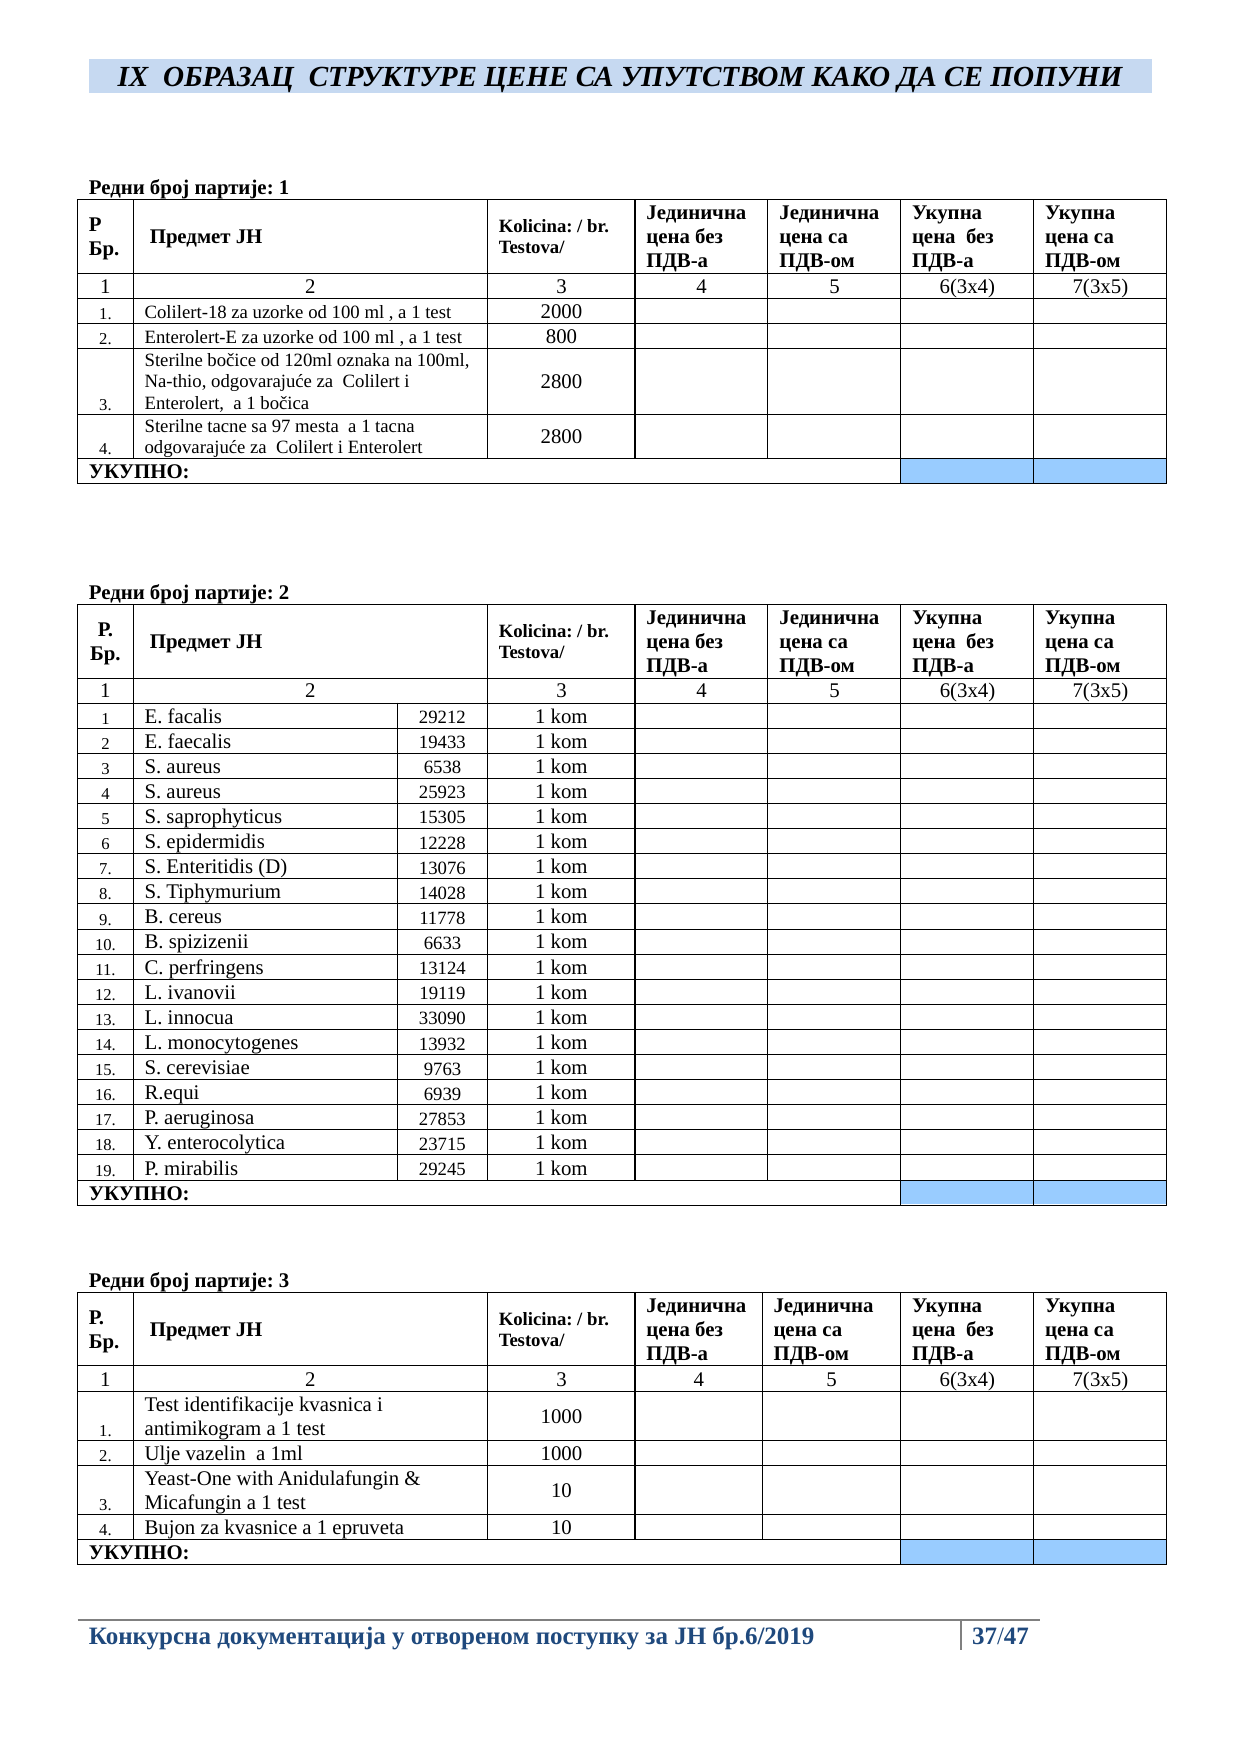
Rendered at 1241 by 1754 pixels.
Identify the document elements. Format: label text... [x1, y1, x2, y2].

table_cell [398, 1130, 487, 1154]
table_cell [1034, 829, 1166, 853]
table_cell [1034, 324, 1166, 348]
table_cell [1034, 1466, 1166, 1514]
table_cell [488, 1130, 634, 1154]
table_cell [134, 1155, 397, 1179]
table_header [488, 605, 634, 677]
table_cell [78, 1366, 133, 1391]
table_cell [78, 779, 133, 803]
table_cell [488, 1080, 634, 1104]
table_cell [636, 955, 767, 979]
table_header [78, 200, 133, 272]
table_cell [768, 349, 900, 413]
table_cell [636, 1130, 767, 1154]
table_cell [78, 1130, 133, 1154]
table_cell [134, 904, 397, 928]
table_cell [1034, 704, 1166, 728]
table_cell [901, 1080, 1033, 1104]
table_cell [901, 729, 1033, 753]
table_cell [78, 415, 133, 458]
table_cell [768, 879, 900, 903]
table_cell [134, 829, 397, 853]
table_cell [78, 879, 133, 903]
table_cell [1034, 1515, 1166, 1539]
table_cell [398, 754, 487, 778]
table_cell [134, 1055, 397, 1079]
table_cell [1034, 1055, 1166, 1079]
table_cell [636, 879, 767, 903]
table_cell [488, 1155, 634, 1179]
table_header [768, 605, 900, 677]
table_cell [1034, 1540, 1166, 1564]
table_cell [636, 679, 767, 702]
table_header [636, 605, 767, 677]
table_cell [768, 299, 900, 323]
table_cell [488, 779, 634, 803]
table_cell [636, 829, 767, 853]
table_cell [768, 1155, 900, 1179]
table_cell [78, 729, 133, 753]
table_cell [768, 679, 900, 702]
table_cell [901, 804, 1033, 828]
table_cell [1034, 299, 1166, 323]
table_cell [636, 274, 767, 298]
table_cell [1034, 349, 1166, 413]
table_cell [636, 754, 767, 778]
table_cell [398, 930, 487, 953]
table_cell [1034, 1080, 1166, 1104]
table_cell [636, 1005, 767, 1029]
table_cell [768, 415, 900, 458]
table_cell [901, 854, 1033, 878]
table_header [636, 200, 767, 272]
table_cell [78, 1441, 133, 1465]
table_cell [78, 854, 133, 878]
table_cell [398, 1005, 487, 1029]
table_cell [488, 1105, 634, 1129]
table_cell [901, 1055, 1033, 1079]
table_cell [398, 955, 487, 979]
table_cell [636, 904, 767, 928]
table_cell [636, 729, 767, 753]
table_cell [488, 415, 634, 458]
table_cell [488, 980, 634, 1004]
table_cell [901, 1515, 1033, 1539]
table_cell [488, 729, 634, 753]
text Редни број партије: 2 [89, 580, 1152, 604]
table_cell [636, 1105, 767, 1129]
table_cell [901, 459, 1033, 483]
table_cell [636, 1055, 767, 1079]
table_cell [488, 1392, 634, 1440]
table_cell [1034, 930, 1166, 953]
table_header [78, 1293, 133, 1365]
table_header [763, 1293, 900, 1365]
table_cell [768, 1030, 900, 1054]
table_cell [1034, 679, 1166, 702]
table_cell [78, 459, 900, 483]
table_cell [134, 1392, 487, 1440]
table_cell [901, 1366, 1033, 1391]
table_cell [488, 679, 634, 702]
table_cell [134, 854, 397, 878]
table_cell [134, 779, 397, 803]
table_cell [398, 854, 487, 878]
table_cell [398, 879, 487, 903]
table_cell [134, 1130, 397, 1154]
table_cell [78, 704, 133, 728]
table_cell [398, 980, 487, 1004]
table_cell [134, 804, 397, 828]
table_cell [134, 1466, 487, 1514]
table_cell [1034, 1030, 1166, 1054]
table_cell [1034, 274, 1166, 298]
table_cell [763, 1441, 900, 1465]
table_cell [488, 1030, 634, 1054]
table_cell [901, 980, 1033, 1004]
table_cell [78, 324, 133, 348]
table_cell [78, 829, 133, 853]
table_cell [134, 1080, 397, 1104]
text Редни број партије: 1 [89, 175, 1152, 199]
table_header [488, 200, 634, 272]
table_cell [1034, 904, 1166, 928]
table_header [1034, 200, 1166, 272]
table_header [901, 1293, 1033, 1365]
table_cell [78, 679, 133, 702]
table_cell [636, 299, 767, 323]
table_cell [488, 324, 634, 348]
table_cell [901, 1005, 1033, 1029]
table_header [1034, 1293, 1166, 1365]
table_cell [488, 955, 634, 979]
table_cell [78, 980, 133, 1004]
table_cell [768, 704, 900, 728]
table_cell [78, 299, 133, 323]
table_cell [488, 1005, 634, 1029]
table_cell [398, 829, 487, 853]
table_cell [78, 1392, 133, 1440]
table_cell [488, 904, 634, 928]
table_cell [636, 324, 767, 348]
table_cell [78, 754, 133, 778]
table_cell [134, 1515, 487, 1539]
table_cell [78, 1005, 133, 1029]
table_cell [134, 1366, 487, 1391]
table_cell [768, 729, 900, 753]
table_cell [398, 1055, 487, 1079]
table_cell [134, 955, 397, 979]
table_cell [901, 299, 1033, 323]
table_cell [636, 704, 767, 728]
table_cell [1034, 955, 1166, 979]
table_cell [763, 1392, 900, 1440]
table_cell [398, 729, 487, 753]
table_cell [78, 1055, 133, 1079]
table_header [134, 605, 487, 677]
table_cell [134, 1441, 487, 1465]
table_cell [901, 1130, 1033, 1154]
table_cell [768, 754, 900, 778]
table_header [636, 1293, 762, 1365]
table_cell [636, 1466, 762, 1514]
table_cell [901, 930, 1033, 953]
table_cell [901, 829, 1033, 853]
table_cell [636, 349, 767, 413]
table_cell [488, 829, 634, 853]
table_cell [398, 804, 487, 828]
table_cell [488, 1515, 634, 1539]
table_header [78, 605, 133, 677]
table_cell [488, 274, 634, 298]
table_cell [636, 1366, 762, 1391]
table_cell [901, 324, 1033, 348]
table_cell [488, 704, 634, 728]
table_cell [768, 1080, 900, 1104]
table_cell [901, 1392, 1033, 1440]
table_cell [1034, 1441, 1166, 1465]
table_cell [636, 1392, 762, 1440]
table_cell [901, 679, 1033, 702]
text Редни број партије: 3 [89, 1268, 1152, 1292]
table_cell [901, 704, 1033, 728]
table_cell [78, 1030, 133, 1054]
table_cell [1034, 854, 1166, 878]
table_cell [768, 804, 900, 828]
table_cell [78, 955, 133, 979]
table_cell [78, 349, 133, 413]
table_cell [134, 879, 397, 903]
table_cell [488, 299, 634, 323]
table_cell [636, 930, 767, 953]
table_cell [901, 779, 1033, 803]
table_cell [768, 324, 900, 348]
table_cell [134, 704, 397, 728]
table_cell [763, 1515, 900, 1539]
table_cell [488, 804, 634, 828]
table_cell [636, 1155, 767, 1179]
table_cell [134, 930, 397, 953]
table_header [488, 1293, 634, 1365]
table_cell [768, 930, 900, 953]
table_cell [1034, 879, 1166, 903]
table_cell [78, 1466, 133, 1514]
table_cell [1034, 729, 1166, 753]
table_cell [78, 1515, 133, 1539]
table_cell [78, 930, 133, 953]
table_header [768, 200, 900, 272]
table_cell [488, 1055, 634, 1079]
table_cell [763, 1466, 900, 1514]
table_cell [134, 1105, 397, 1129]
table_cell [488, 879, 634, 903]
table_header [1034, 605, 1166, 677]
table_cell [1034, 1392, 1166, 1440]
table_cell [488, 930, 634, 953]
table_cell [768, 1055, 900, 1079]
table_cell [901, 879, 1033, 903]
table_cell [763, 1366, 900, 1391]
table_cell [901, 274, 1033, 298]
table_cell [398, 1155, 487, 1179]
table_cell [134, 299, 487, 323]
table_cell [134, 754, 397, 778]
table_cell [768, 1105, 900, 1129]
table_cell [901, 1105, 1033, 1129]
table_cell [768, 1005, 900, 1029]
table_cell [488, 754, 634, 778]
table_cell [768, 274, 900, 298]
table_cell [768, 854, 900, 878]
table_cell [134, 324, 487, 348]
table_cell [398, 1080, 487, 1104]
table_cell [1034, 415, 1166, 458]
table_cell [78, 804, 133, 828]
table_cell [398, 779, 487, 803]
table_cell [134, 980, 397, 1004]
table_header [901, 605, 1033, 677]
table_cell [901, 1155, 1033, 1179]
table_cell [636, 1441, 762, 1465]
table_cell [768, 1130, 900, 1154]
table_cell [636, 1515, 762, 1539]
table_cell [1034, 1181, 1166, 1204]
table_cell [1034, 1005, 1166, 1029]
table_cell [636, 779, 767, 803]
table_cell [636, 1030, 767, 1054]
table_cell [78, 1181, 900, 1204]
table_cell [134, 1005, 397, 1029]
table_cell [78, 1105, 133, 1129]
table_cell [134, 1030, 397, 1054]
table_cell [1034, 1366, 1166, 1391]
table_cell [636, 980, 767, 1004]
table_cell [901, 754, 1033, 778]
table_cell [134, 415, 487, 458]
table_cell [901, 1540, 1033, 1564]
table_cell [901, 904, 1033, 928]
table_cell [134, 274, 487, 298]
text IX ОБРАЗАЦ СТРУКТУРЕ ЦЕНЕ СА УПУТСТВОМ КАКО ДА СЕ ПОПУНИ [89, 59, 1152, 93]
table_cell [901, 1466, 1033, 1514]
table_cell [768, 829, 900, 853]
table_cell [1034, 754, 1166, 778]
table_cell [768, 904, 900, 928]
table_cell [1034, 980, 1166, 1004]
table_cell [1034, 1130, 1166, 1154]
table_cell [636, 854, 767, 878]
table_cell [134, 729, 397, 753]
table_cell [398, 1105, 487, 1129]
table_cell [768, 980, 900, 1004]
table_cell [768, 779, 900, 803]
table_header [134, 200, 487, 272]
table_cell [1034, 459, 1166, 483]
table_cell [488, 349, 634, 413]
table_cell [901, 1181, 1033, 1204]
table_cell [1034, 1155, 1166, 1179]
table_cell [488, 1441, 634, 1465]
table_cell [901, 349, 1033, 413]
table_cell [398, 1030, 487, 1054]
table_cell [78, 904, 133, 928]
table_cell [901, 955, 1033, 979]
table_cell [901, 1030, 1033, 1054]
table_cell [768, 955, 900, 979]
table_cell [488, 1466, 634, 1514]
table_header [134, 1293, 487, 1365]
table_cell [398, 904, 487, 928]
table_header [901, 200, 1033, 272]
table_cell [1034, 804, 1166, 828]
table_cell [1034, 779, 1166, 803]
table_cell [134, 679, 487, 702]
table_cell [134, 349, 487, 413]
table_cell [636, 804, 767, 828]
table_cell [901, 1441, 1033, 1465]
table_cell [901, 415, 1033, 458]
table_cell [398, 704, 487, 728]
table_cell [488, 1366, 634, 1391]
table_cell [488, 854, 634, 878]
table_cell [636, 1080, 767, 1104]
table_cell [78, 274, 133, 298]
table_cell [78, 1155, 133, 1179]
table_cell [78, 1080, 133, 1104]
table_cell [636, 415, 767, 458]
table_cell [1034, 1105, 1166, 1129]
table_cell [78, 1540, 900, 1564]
